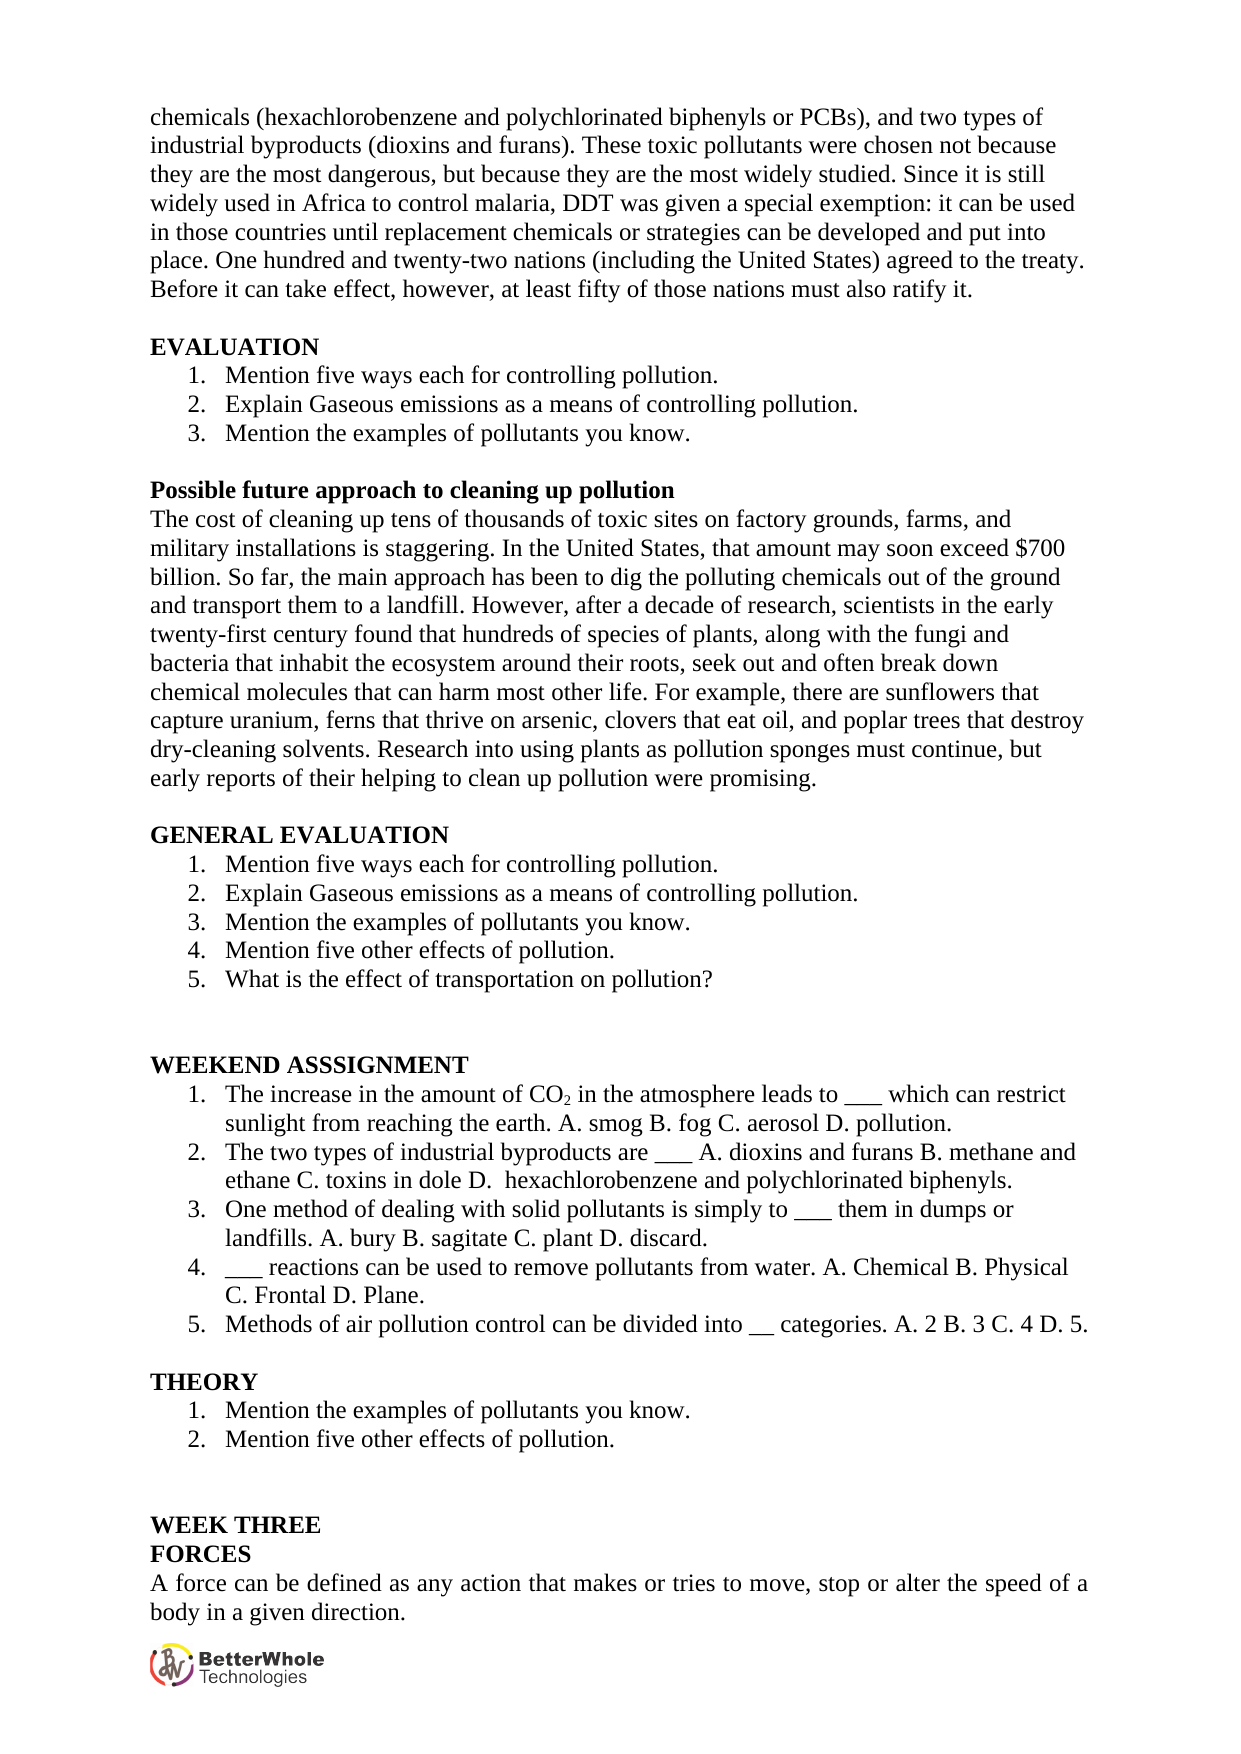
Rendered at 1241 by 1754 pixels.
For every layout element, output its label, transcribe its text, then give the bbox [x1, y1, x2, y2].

text Possible future approach to cleaning up pollution [150, 476, 1090, 504]
text EVALUATION [150, 332, 1090, 361]
list ___ reactions can be used to remove pollutants from water. A. Chemical B. Physical C. Frontal D. Plane. [187, 1252, 1090, 1309]
list Mention the examples of pollutants you know. [187, 907, 1090, 936]
picture [150, 1643, 324, 1687]
list What is the effect of transportation on pollution? [187, 964, 1090, 993]
list Mention five other effects of pollution. [187, 1424, 1090, 1453]
list Mention five other effects of pollution. [187, 936, 1090, 964]
list Mention the examples of pollutants you know. [187, 418, 1090, 447]
text The cost of cleaning up tens of thousands of toxic sites on factory grounds, farms, and military installations is staggering. In the United States, that amount may soon exceed $700 billion. So far, the main approach has been to dig the polluting chemicals out of the ground and transport them to a landfill. However, after a decade of research, scientists in the early twenty-first century found that hundreds of species of plants, along with the fungi and bacteria that inhabit the ecosystem around their roots, seek out and often break down chemical molecules that can harm most other life. For example, there are sunflowers that capture uranium, ferns that thrive on arsenic, clovers that eat oil, and poplar trees that destroy dry-cleaning solvents. Research into using plants as pollution sponges must continue, but early reports of their helping to clean up pollution were promising. [150, 504, 1090, 792]
list Mention five ways each for controlling pollution. [187, 361, 1090, 389]
list Mention five ways each for controlling pollution. [187, 849, 1090, 878]
text A force can be defined as any action that makes or tries to move, stop or alter the speed of a body in a given direction. [150, 1568, 1090, 1626]
list Explain Gaseous emissions as a means of controlling pollution. [187, 878, 1090, 907]
text GENERAL EVALUATION [150, 821, 1090, 849]
text WEEK THREE [150, 1511, 1090, 1539]
text WEEKEND ASSSIGNMENT [150, 1051, 1090, 1079]
list The increase in the amount of CO2 in the atmosphere leads to ___ which can restrict sunlight from reaching the earth. A. smog B. fog C. aerosol D. pollution. [187, 1079, 1090, 1137]
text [150, 102, 1090, 303]
list Explain Gaseous emissions as a means of controlling pollution. [187, 389, 1090, 418]
list Methods of air pollution control can be divided into __ categories. A. 2 B. 3 C. 4 D. 5. [187, 1309, 1090, 1338]
list The two types of industrial byproducts are ___ A. dioxins and furans B. methane and ethane C. toxins in dole D. hexachlorobenzene and polychlorinated biphenyls. [187, 1137, 1090, 1194]
text THEORY [150, 1367, 1090, 1396]
text landfills. A. bury B. sagitate C. plant D. discard. [225, 1223, 1090, 1252]
text FORCES [150, 1539, 1090, 1568]
list One method of dealing with solid pollutants is simply to ___ them in dumps or [187, 1194, 1090, 1223]
list Mention the examples of pollutants you know. [187, 1396, 1090, 1424]
